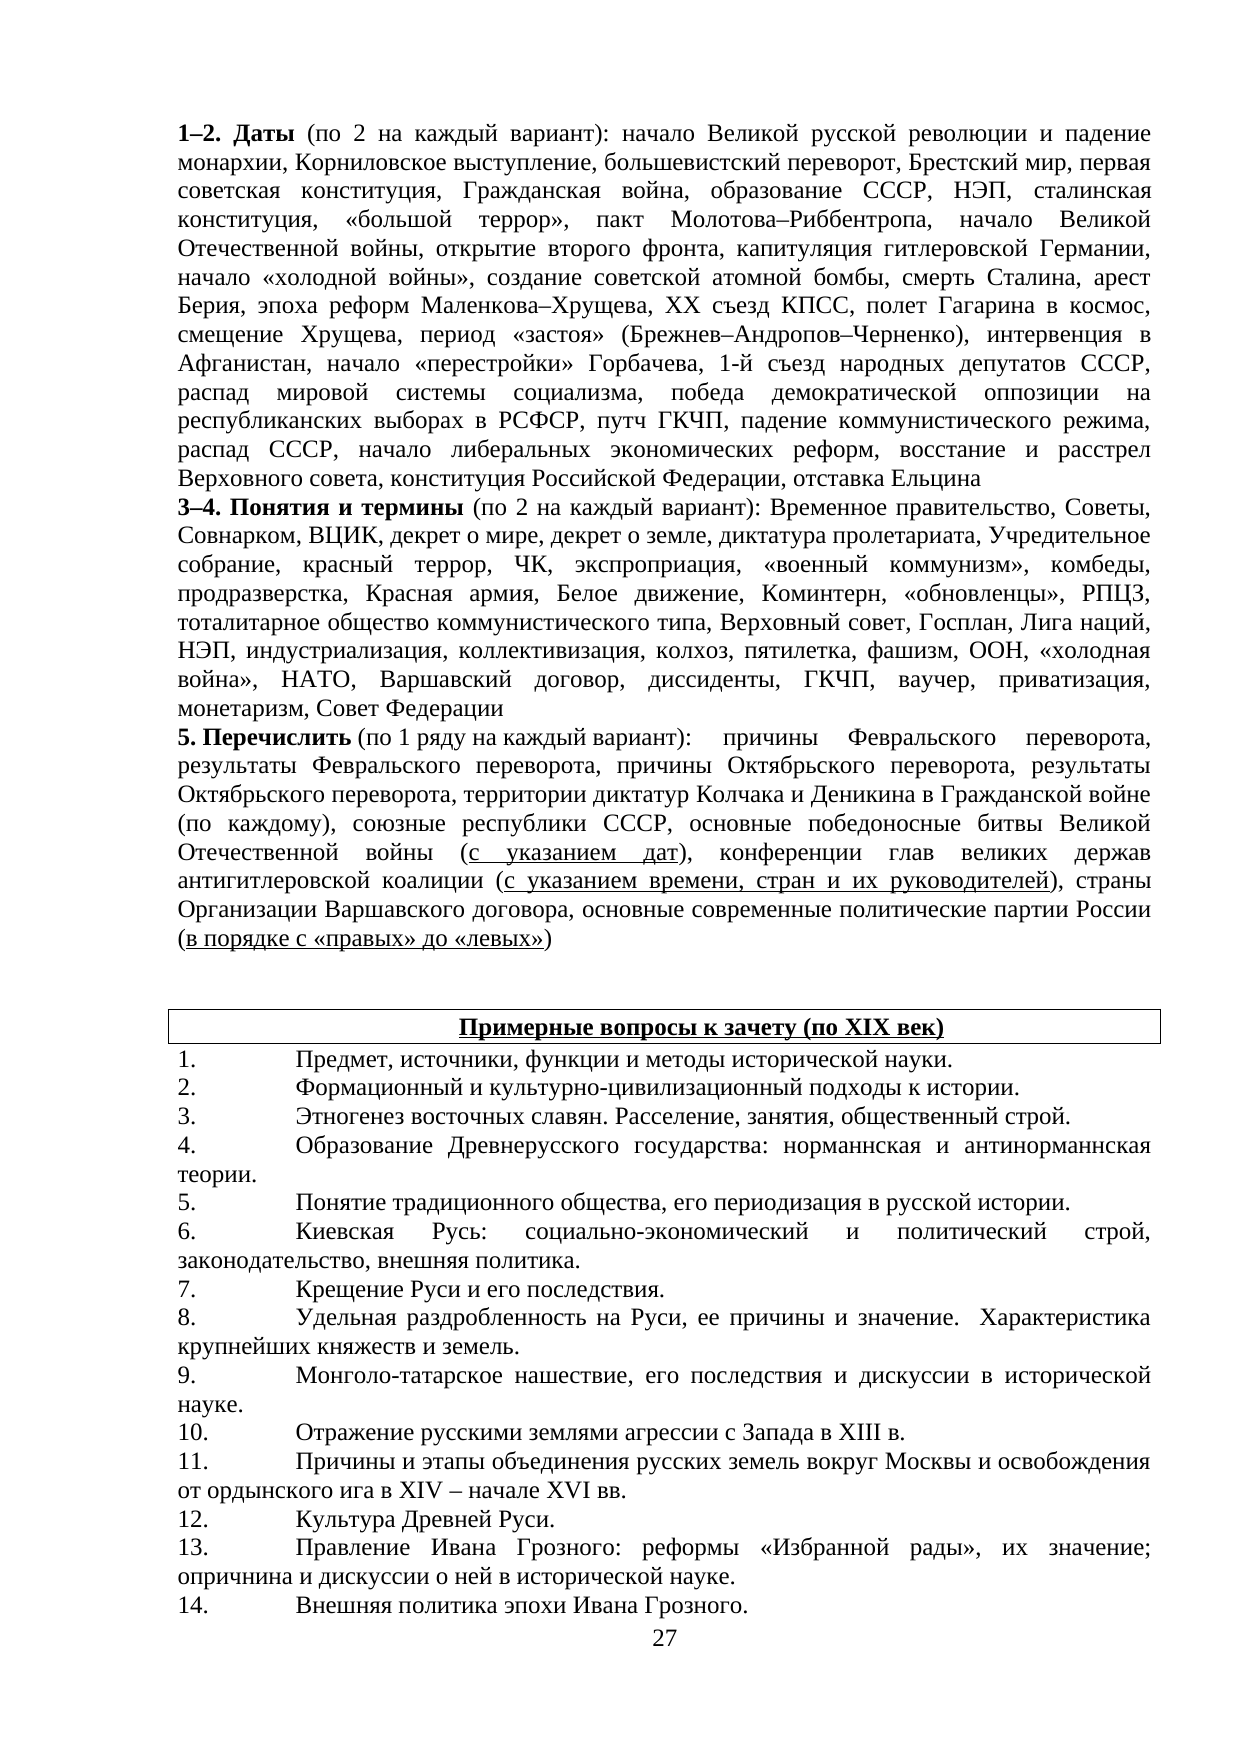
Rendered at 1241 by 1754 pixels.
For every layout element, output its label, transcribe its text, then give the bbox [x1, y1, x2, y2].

list Этногенез восточных славян. Расселение, занятия, общественный строй. [177, 1101, 1152, 1130]
list Крещение Руси и его последствия. [177, 1274, 1152, 1302]
text 1–2. Даты (по 2 на каждый вариант): начало Великой русской революции и падение монархии, Корниловское выступление, большевистский переворот, Брестский мир, первая советская конституция, Гражданская война, образование СССР, НЭП, сталинская конституция, «большой террор», пакт Молотова–Риббентропа, начало Великой Отечественной войны, открытие второго фронта, капитуляция гитлеровской Германии, начало «холодной войны», создание советской атомной бомбы, смерть Сталина, арест Берия, эпоха реформ Маленкова–Хрущева, ХХ съезд КПСС, полет Гагарина в космос, смещение Хрущева, период «застоя» (Брежнев–Андропов–Черненко), интервенция в Афганистан, начало «перестройки» Горбачева, 1-й съезд народных депутатов СССР, распад мировой системы социализма, победа демократической оппозиции на республиканских выборах в РСФСР, путч ГКЧП, падение коммунистического режима, распад СССР, начало либеральных экономических реформ, восстание и расстрел Верховного совета, конституция Российской Федерации, отставка Ельцина [177, 118, 1152, 492]
list Монголо-татарское нашествие, его последствия и дискуссии в исторической науке. [177, 1360, 1152, 1417]
list Образование Древнерусского государства: норманнская и антинорманнская теории. [177, 1130, 1152, 1187]
list Удельная раздробленность на Руси, ее причины и значение. Характеристика крупнейших княжеств и земель. [177, 1302, 1152, 1360]
text 3–4. Понятия и термины (по 2 на каждый вариант): Временное правительство, Советы, Совнарком, ВЦИК, декрет о мире, декрет о земле, диктатура пролетариата, Учредительное собрание, красный террор, ЧК, экспроприация, «военный коммунизм», комбеды, продразверстка, Красная армия, Белое движение, Коминтерн, «обновленцы», РПЦЗ, тоталитарное общество коммунистического типа, Верховный совет, Госплан, Лига наций, НЭП, индустриализация, коллективизация, колхоз, пятилетка, фашизм, ООН, «холодная война», НАТО, Варшавский договор, диссиденты, ГКЧП, ваучер, приватизация, монетаризм, Совет Федерации [177, 492, 1152, 722]
text Примерные вопросы к зачету (по XIX век) [169, 1010, 1160, 1043]
list Культура Древней Руси. [177, 1504, 1152, 1532]
list Внешняя политика эпохи Ивана Грозного. [177, 1590, 1152, 1619]
list Киевская Русь: социально-экономический и политический строй, законодательство, внешняя политика. [177, 1216, 1152, 1274]
list Формационный и культурно-цивилизационный подходы к истории. [177, 1072, 1152, 1101]
list Предмет, источники, функции и методы исторической науки. [177, 1044, 1152, 1072]
list Понятие традиционного общества, его периодизация в русской истории. [177, 1187, 1152, 1216]
text 5. Перечислить (по 1 ряду на каждый вариант): причины Февральского переворота, результаты Февральского переворота, причины Октябрьского переворота, результаты Октябрьского переворота, территории диктатур Колчака и Деникина в Гражданской войне (по каждому), союзные республики СССР, основные победоносные битвы Великой Отечественной войны (с указанием дат), конференции глав великих держав антигитлеровской коалиции (с указанием времени, стран и их руководителей), страны Организации Варшавского договора, основные современные политические партии России (в порядке с «правых» до «левых») [177, 722, 1152, 952]
list Отражение русскими землями агрессии с Запада в XIII в. [177, 1417, 1152, 1446]
list Причины и этапы объединения русских земель вокруг Москвы и освобождения от ордынского ига в XIV – начале XVI вв. [177, 1446, 1152, 1504]
list Правление Ивана Грозного: реформы «Избранной рады», их значение; опричнина и дискуссии о ней в исторической науке. [177, 1532, 1152, 1590]
